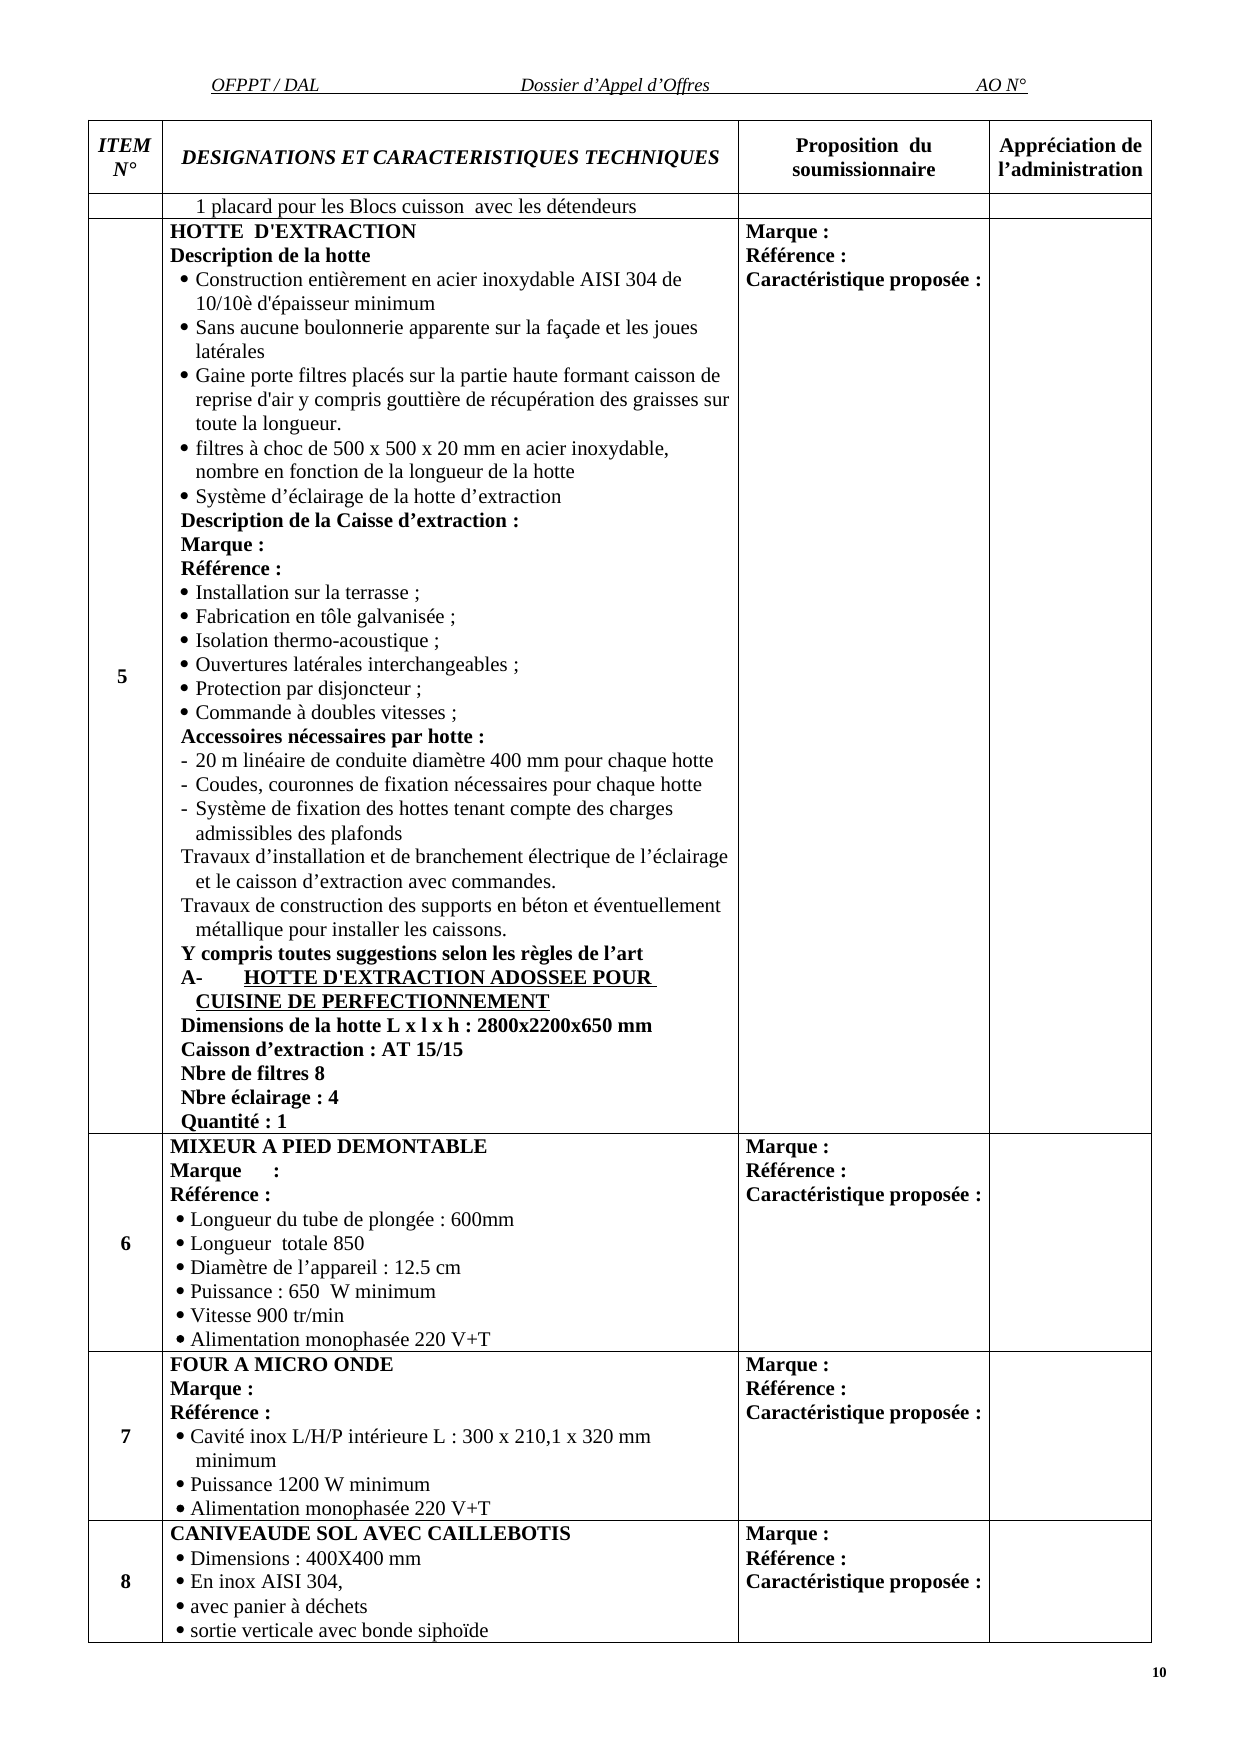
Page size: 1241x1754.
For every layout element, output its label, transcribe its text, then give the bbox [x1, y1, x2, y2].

table_cell HOTTE D'EXTRACTION Description de la hotte Construction entièrement en acier inoxydable AISI 304 de 10/10è d'épaisseur minimum Sans aucune boulonnerie apparente sur la façade et les joues latérales Gaine porte filtres placés sur la partie haute formant caisson de reprise d'air y compris gouttière de récupération des graisses sur toute la longueur. filtres à choc de 500 x 500 x 20 mm en acier inoxydable, nombre en fonction de la longueur de la hotte Système d’éclairage de la hotte d’extraction Description de la Caisse d’extraction : Marque : Référence : Installation sur la terrasse ; Fabrication en tôle galvanisée ; Isolation thermo-acoustique ; Ouvertures latérales interchangeables ; Protection par disjoncteur ; Commande à doubles vitesses ; Accessoires nécessaires par hotte : 20 m linéaire de conduite diamètre 400 mm pour chaque hotte Coudes, couronnes de fixation nécessaires pour chaque hotte Système de fixation des hottes tenant compte des charges admissibles des plafonds Travaux d’installation et de branchement électrique de l’éclairage et le caisson d’extraction avec commandes. Travaux de construction des supports en béton et éventuellement métallique pour installer les caissons. Y compris toutes suggestions selon les règles de l’art HOTTE D'EXTRACTION ADOSSEE POUR CUISINE DE PERFECTIONNEMENT Dimensions de la hotte L x l x h : 2800x2200x650 mm Caisson d’extraction : AT 15/15 Nbre de filtres 8 Nbre éclairage : 4 Quantité : 1 [163, 219, 738, 1133]
table_cell [990, 219, 1151, 1133]
table_cell 7 [89, 1352, 162, 1520]
table_header Proposition du soumissionnaire [739, 121, 989, 193]
table_header ITEM N° [89, 121, 162, 193]
table_cell Marque : Référence : Caractéristique proposée : [739, 219, 989, 1133]
table_cell 8 [89, 1521, 162, 1642]
table_header Appréciation de l’administration [990, 121, 1151, 193]
table_cell [990, 1352, 1151, 1520]
table_cell [990, 1521, 1151, 1642]
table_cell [739, 1521, 989, 1642]
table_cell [739, 194, 989, 218]
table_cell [163, 194, 738, 218]
table_cell 6 [89, 1134, 162, 1351]
table_cell [990, 194, 1151, 218]
table_cell 5 [89, 219, 162, 1133]
table_cell [990, 1134, 1151, 1351]
table_cell FOUR A MICRO ONDE Marque : Référence : Cavité inox L/H/P intérieure L : 300 x 210,1 x 320 mm minimum Puissance 1200 W minimum Alimentation monophasée 220 V+T [163, 1352, 738, 1520]
table_cell Marque : Référence : Caractéristique proposée : [739, 1352, 989, 1520]
table_cell Marque : Référence : Caractéristique proposée : [739, 1134, 989, 1351]
table_cell CANIVEAUDE SOL AVEC CAILLEBOTIS Dimensions : 400X400 mm En inox AISI 304, avec panier à déchets sortie verticale avec bonde siphoïde [163, 1521, 738, 1642]
table_cell MIXEUR A PIED DEMONTABLE Marque : Référence : Longueur du tube de plongée : 600mm Longueur totale 850 Diamètre de l’appareil : 12.5 cm Puissance : 650 W minimum Vitesse 900 tr/min Alimentation monophasée 220 V+T [163, 1134, 738, 1351]
table_cell 4 [89, 194, 162, 218]
table_header DESIGNATIONS ET CARACTERISTIQUES TECHNIQUES [163, 121, 738, 193]
